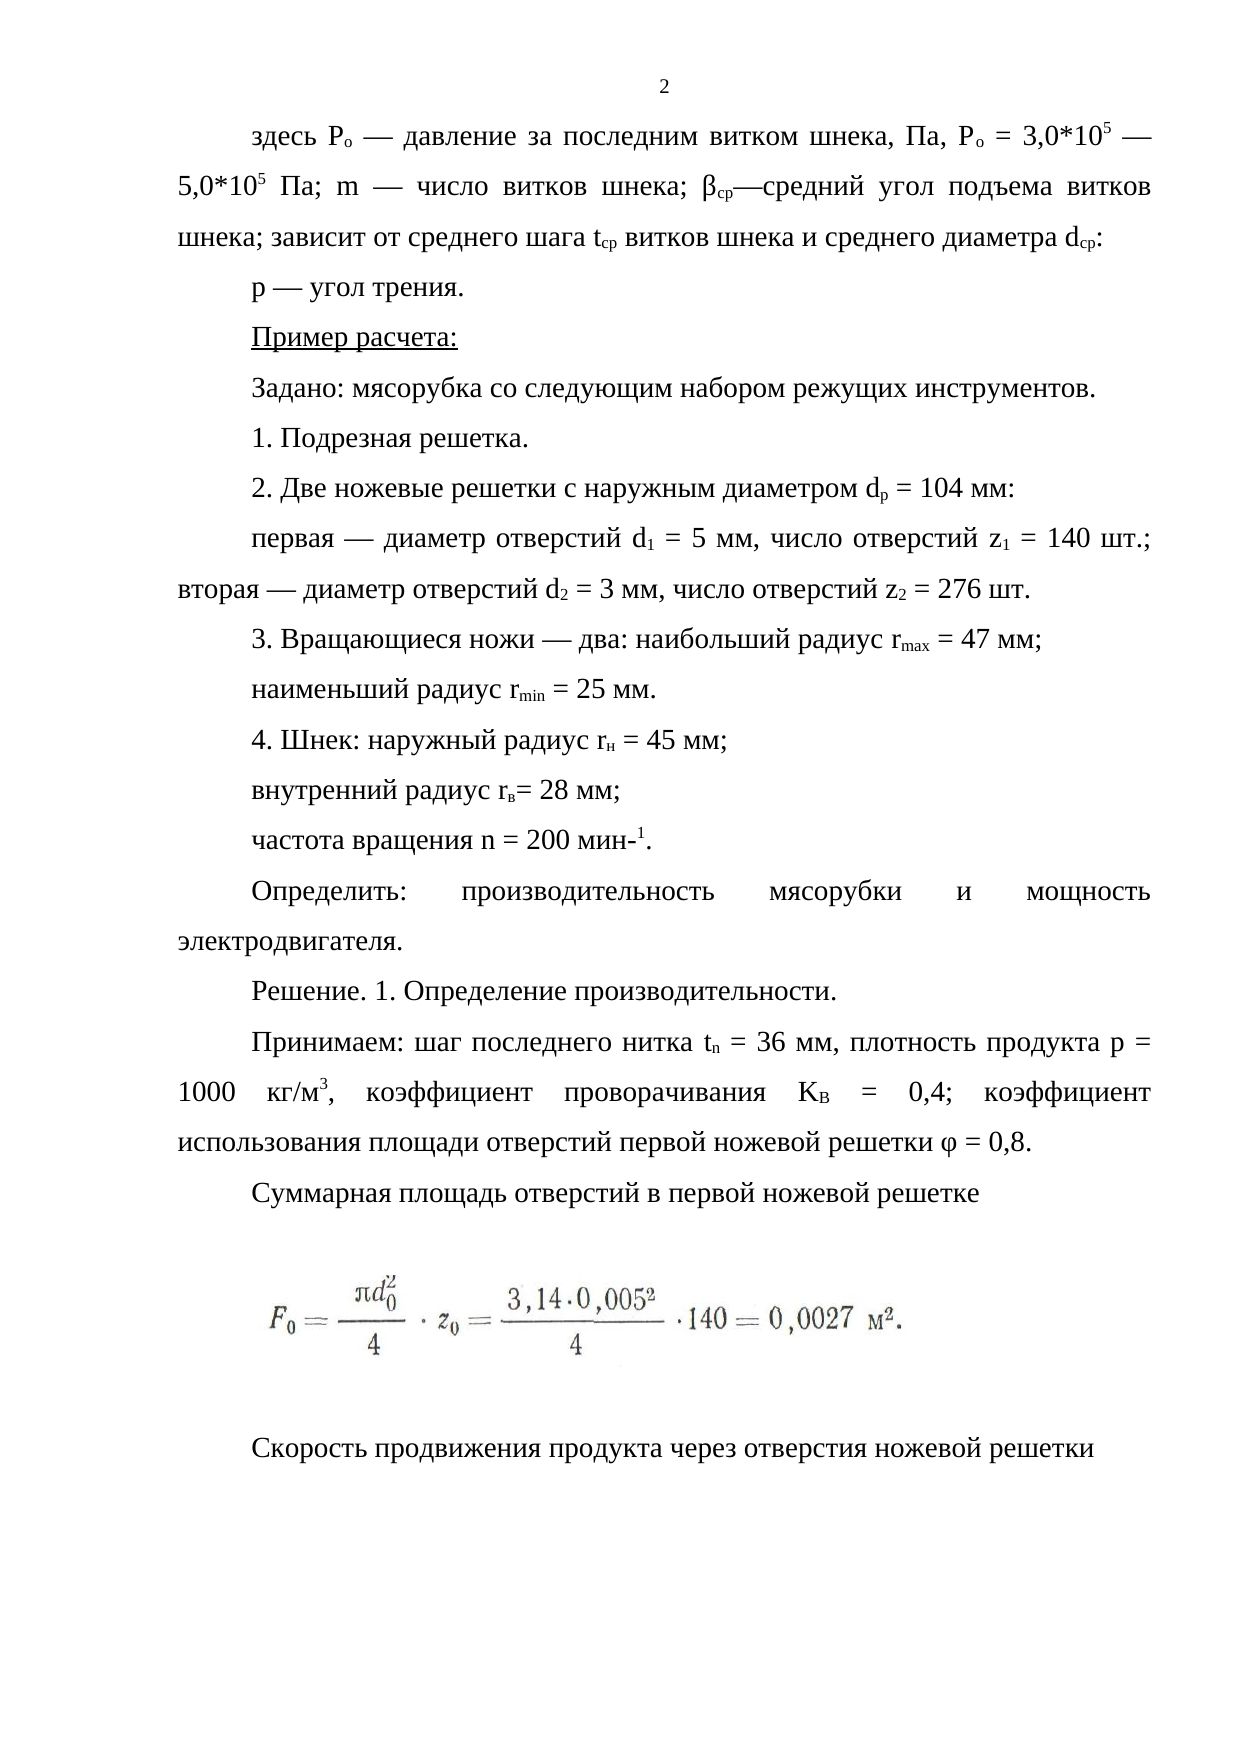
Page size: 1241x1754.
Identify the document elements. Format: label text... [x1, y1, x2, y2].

text 4. Шнек: наружный радиус rн = ; [177, 722, 1152, 755]
text Задано: мясорубка со следующим набором режущих инструментов. [177, 370, 1152, 403]
text здесь Ро — давление за последним витком шнека, Па, Ро = 3,0*105 —5,0*105 Па; m — число витков шнека; βср—средний угол подъема витков шнека; зависит от среднего шага tcр витков шнека и среднего диаметра dcp: [177, 118, 1152, 252]
picture [251, 1275, 908, 1368]
text Решение. 1. Определение производительности. [177, 973, 1152, 1007]
text Пример расчета: [177, 319, 1152, 353]
text частота вращения n = 200 мин-1. [177, 822, 1152, 856]
text р — угол трения. [177, 269, 1152, 303]
text Суммарная площадь отверстий в первой ножевой решетке [177, 1175, 1152, 1208]
text первая — диаметр отверстий d1 = 5 мм, число отверстий z1 = 140 шт.; вторая — диаметр отверстий d2 = 3 мм, число отверстий z2 = 276 шт. [177, 521, 1152, 604]
text 2. Две ножевые решетки с наружным диаметром dp = 104 мм: [177, 470, 1152, 504]
text Определить: производительность мясорубки и мощность электродвигателя. [177, 873, 1152, 957]
text Принимаем: шаг последнего нитка tn = 36 мм, плотность продукта р = 1000 кг/м3, коэффициент проворачивания KB = 0,4; коэффициент использования площади отверстий первой ножевой решетки φ = 0,8. [177, 1024, 1152, 1158]
text наименьший радиус rmin = . [177, 672, 1152, 705]
text 1. Подрезная решетка. [177, 420, 1152, 453]
text внутренний радиус rв= ; [177, 772, 1152, 806]
text 3. Вращающиеся ножи — два: наибольший радиус rmax = ; [177, 621, 1152, 655]
text Скорость продвижения продукта через отверстия ножевой решетки [177, 1430, 1152, 1463]
